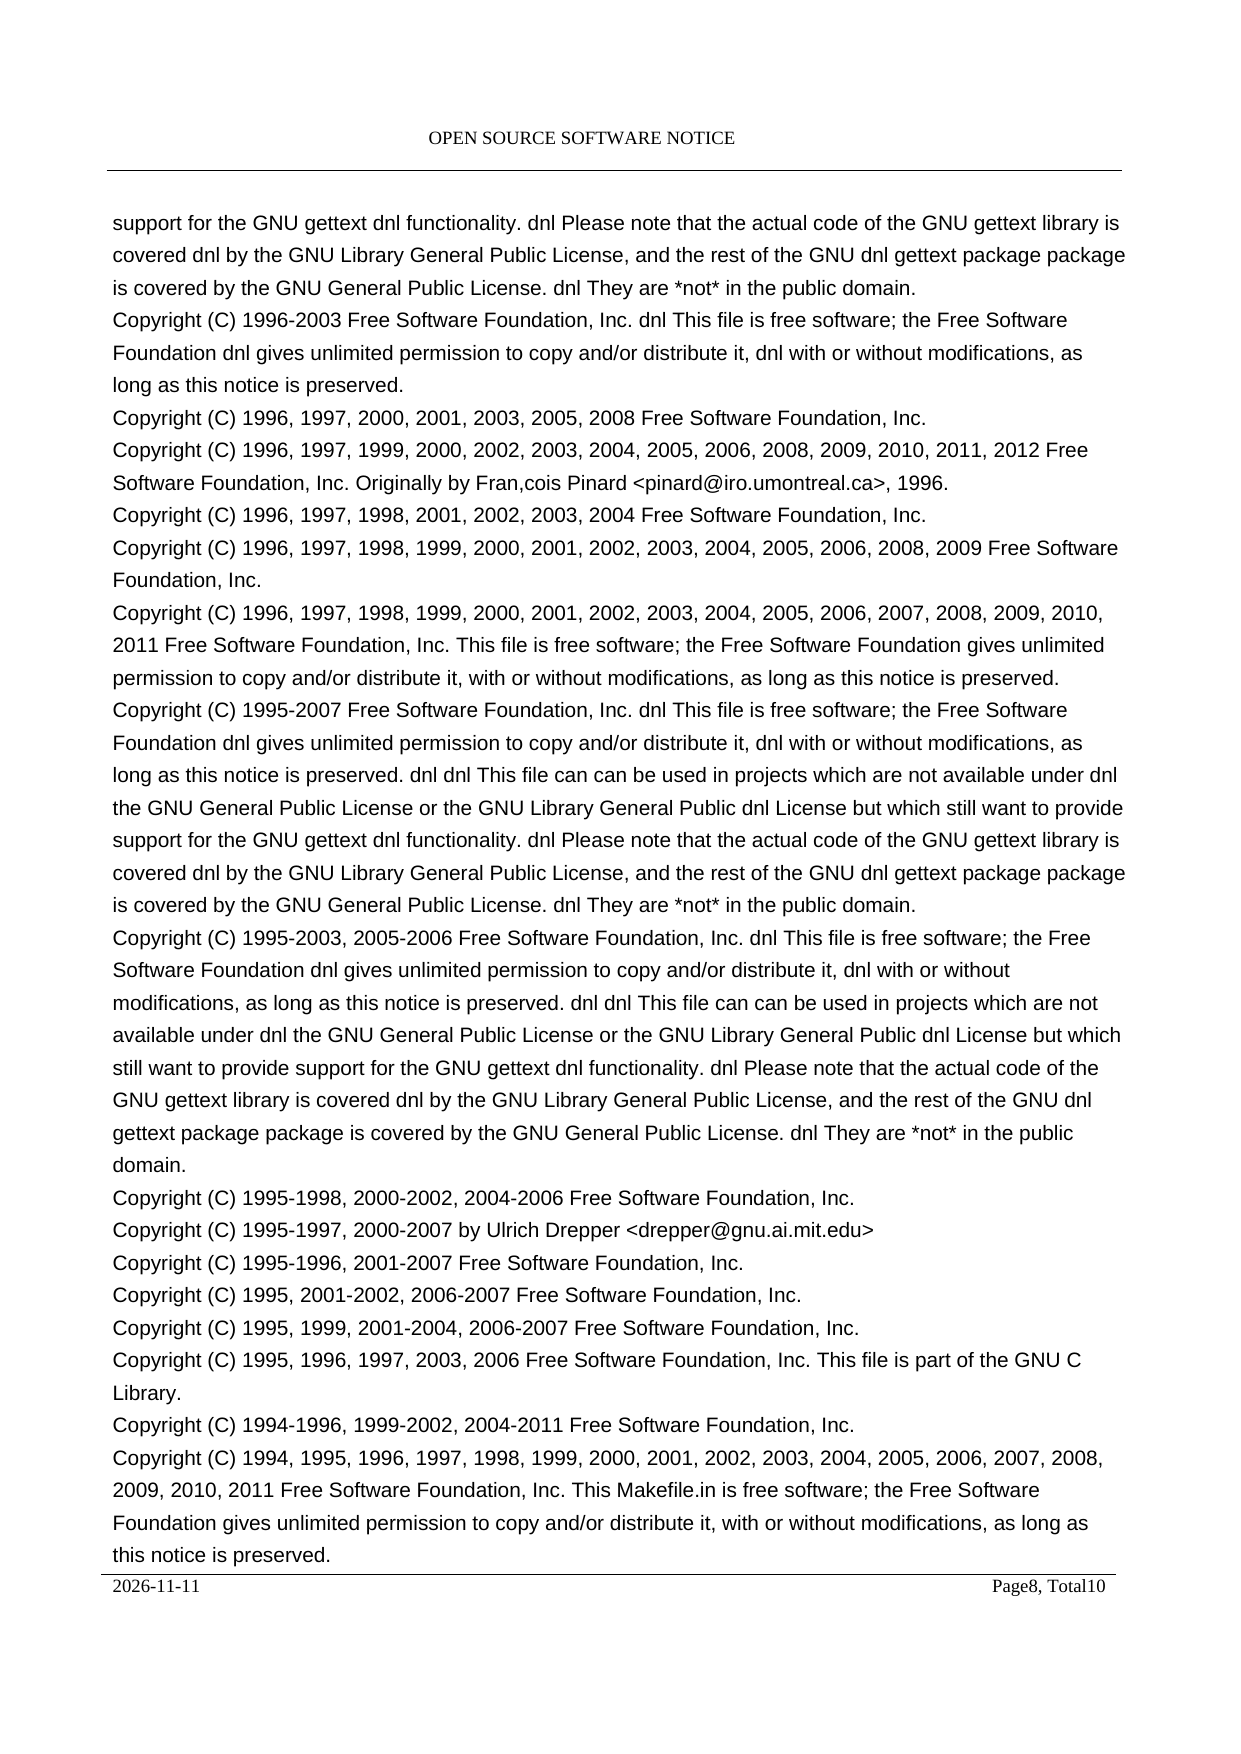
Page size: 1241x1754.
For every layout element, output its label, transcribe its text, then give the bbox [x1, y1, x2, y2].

text Copyright (C) 1995-1997, 2000-2007 by Ulrich Drepper <drepper@gnu.ai.mit.edu> [112, 1214, 1128, 1246]
text Copyright (C) 1995, 1996, 1997, 2003, 2006 Free Software Foundation, Inc. This file is part of the GNU C Library. [112, 1344, 1128, 1409]
text Copyright (C) 1995-2007 Free Software Foundation, Inc. dnl This file is free software; the Free Software Foundation dnl gives unlimited permission to copy and/or distribute it, dnl with or without modifications, as long as this notice is preserved. dnl dnl This file can can be used in projects which are not available under dnl the GNU General Public License or the GNU Library General Public dnl License but which still want to provide support for the GNU gettext dnl functionality. dnl Please note that the actual code of the GNU gettext library is covered dnl by the GNU Library General Public License, and the rest of the GNU dnl gettext package package is covered by the GNU General Public License. dnl They are *not* in the public domain. [112, 694, 1128, 921]
text Copyright (C) 1996, 1997, 1999, 2000, 2002, 2003, 2004, 2005, 2006, 2008, 2009, 2010, 2011, 2012 Free Software Foundation, Inc. Originally by Fran,cois Pinard <pinard@iro.umontreal.ca>, 1996. [112, 434, 1128, 499]
text Copyright (C) 1995, 2001-2002, 2006-2007 Free Software Foundation, Inc. [112, 1279, 1128, 1311]
text Copyright (C) 1996, 1997, 1998, 1999, 2000, 2001, 2002, 2003, 2004, 2005, 2006, 2007, 2008, 2009, 2010, 2011 Free Software Foundation, Inc. This file is free software; the Free Software Foundation gives unlimited permission to copy and/or distribute it, with or without modifications, as long as this notice is preserved. [112, 596, 1128, 694]
text Copyright (C) 1996, 1997, 2000, 2001, 2003, 2005, 2008 Free Software Foundation, Inc. [112, 401, 1128, 434]
text Copyright (C) 1995-1998, 2000-2002, 2004-2006 Free Software Foundation, Inc. [112, 1181, 1128, 1214]
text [112, 206, 1128, 304]
text Copyright (C) 1994-1996, 1999-2002, 2004-2011 Free Software Foundation, Inc. [112, 1409, 1128, 1441]
text Copyright (C) 1996, 1997, 1998, 1999, 2000, 2001, 2002, 2003, 2004, 2005, 2006, 2008, 2009 Free Software Foundation, Inc. [112, 531, 1128, 596]
text Copyright (C) 1995, 1999, 2001-2004, 2006-2007 Free Software Foundation, Inc. [112, 1311, 1128, 1344]
text Copyright (C) 1996, 1997, 1998, 2001, 2002, 2003, 2004 Free Software Foundation, Inc. [112, 499, 1128, 531]
text Copyright (C) 1996-2003 Free Software Foundation, Inc. dnl This file is free software; the Free Software Foundation dnl gives unlimited permission to copy and/or distribute it, dnl with or without modifications, as long as this notice is preserved. [112, 304, 1128, 401]
text Copyright (C) 1994, 1995, 1996, 1997, 1998, 1999, 2000, 2001, 2002, 2003, 2004, 2005, 2006, 2007, 2008, 2009, 2010, 2011 Free Software Foundation, Inc. This Makefile.in is free software; the Free Software Foundation gives unlimited permission to copy and/or distribute it, with or without modifications, as long as this notice is preserved. [112, 1441, 1128, 1571]
text Copyright (C) 1995-1996, 2001-2007 Free Software Foundation, Inc. [112, 1246, 1128, 1279]
text Copyright (C) 1995-2003, 2005-2006 Free Software Foundation, Inc. dnl This file is free software; the Free Software Foundation dnl gives unlimited permission to copy and/or distribute it, dnl with or without modifications, as long as this notice is preserved. dnl dnl This file can can be used in projects which are not available under dnl the GNU General Public License or the GNU Library General Public dnl License but which still want to provide support for the GNU gettext dnl functionality. dnl Please note that the actual code of the GNU gettext library is covered dnl by the GNU Library General Public License, and the rest of the GNU dnl gettext package package is covered by the GNU General Public License. dnl They are *not* in the public domain. [112, 921, 1128, 1181]
